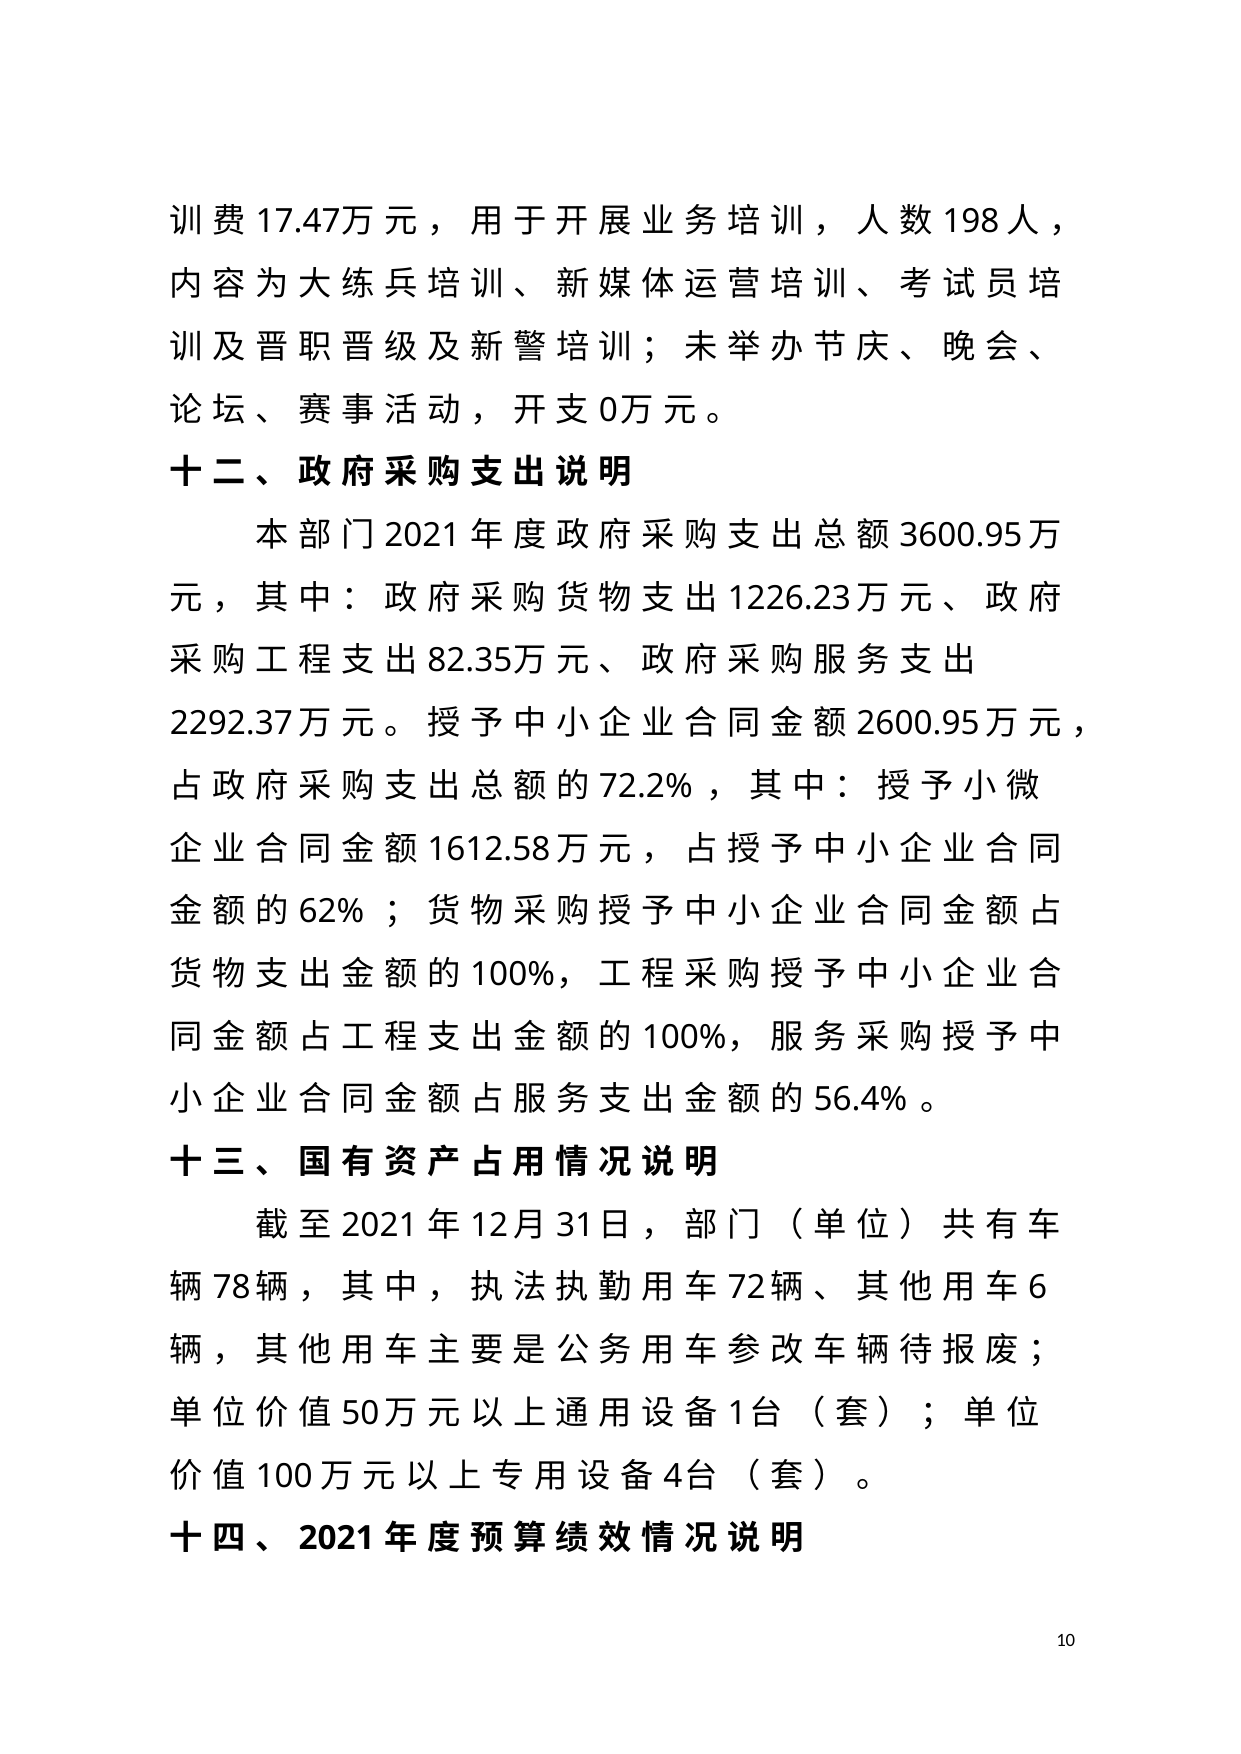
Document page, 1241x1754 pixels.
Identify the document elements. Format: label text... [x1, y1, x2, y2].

text 本部门2021年度政府采购支出总额3600.95万元，其中：政府采购货物支出1226.23万元、政府采购工程支出82.35万元、政府采购服务支出2292.37万元。授予中小企业合同金额2600.95万元，占政府采购支出总额的72.2%，其中：授予小微企业合同金额1612.58万元，占授予中小企业合同金额的62%；货物采购授予中小企业合同金额占货物支出金额的100%，工程采购授予中小企业合同金额占工程支出金额的100%，服务采购授予中小企业合同金额占服务支出金额的56.4%。 [169, 501, 1071, 1128]
text 十二、政府采购支出说明 [169, 438, 1071, 501]
text 截至2021年12月31日，部门（单位）共有车辆78辆，其中，执法执勤用车72辆、其他用车6辆，其他用车主要是公务用车参改车辆待报废；单位价值50万元以上通用设备1台（套）；单位价值100万元以上专用设备4台（套）。 [169, 1191, 1071, 1504]
text 十三、国有资产占用情况说明 [169, 1128, 1071, 1191]
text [169, 187, 1071, 438]
text 十四、2021年度预算绩效情况说明 [169, 1504, 1071, 1567]
